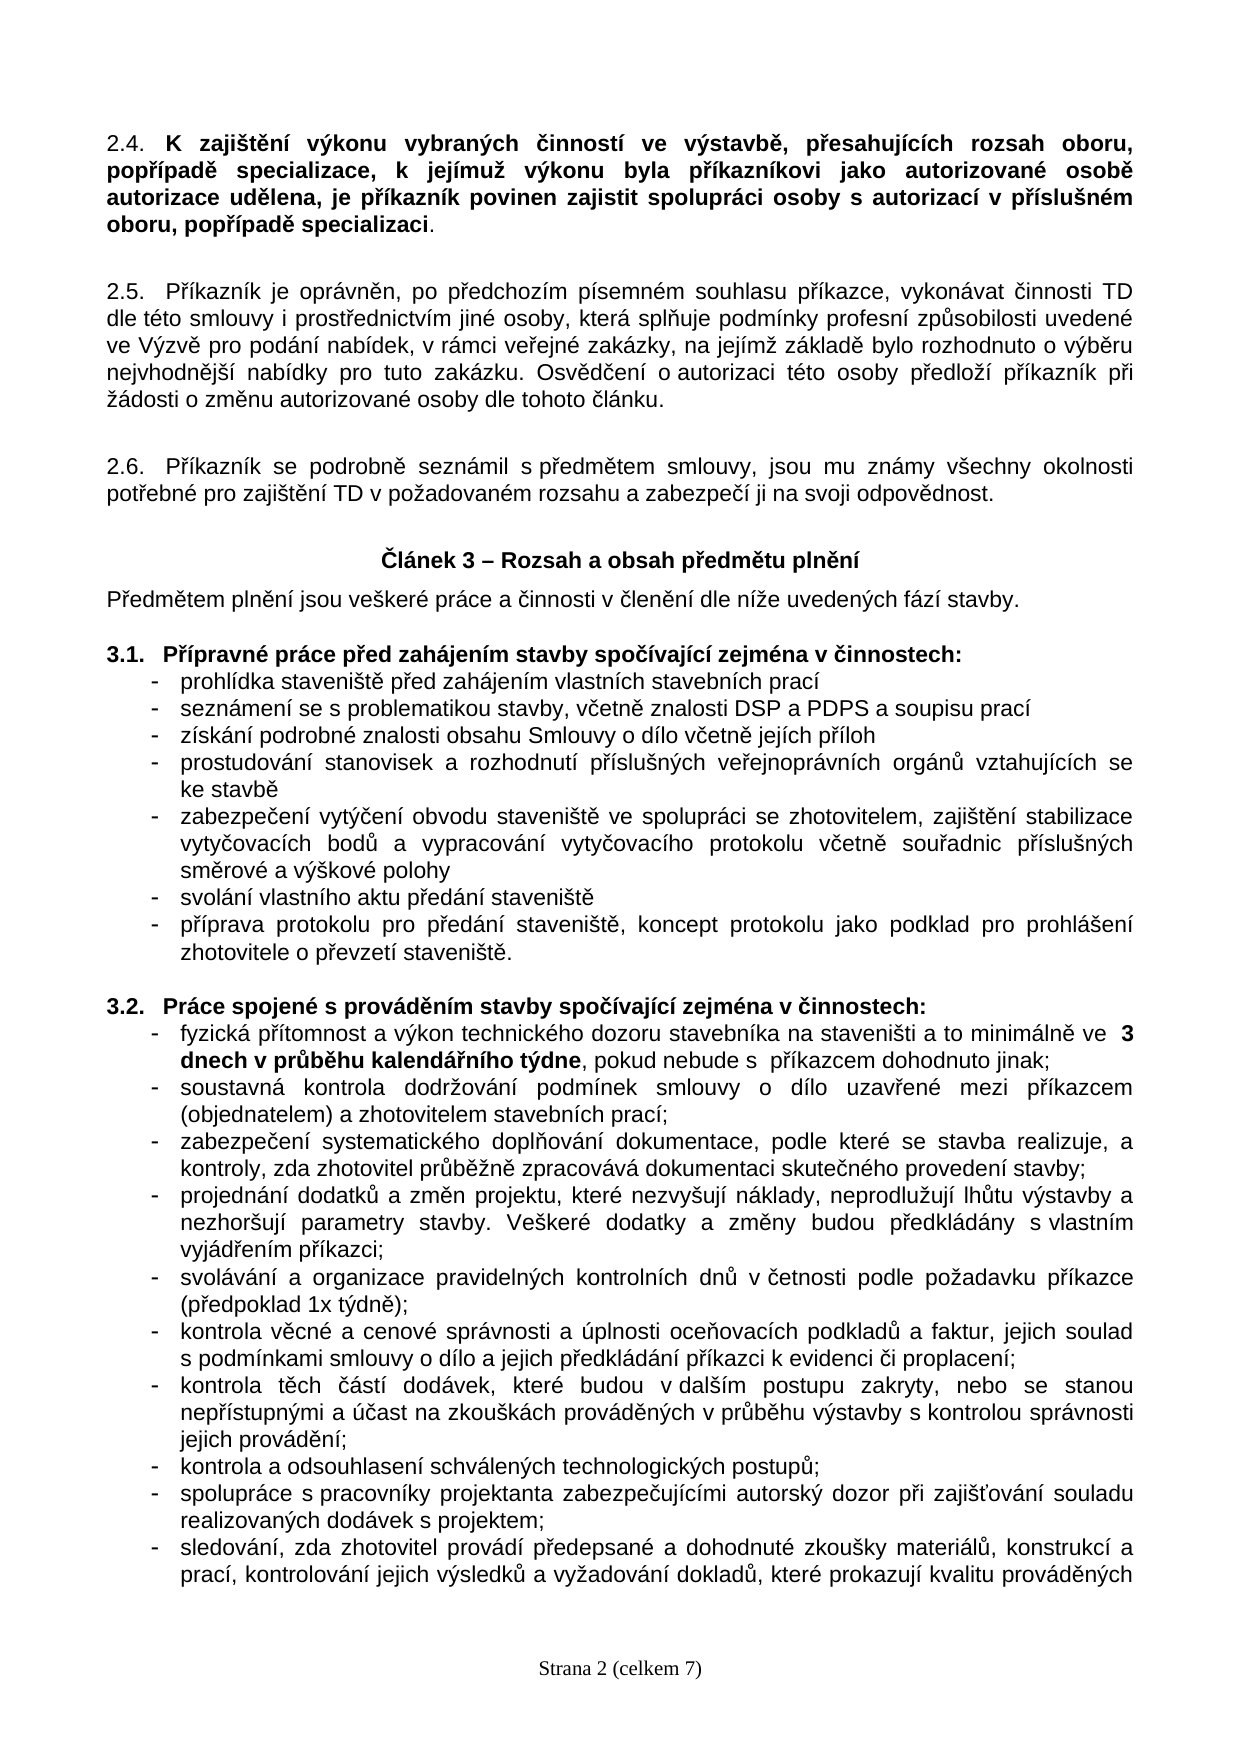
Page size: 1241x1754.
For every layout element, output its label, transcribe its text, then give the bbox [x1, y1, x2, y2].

list kontrola těch částí dodávek, které budou v dalším postupu zakryty, nebo se stanou nepřístupnými a účast na zkouškách prováděných v průběhu výstavby s kontrolou správnosti jejich provádění; [151, 1372, 1134, 1453]
list soustavná kontrola dodržování podmínek smlouvy o dílo uzavřené mezi příkazcem (objednatelem) a zhotovitelem stavebních prací; [151, 1074, 1134, 1128]
text Článek 3 – Rozsah a obsah předmětu plnění [106, 547, 1134, 574]
list zabezpečení vytýčení obvodu staveniště ve spolupráci se zhotovitelem, zajištění stabilizace vytyčovacích bodů a vypracování vytyčovacího protokolu včetně souřadnic příslušných směrové a výškové polohy [151, 803, 1134, 884]
list svolání vlastního aktu předání staveniště [151, 884, 1134, 911]
list Přípravné práce před zahájením stavby spočívající zejména v činnostech: [106, 640, 1134, 667]
list zabezpečení systematického doplňování dokumentace, podle které se stavba realizuje, a kontroly, zda zhotovitel průběžně zpracovává dokumentaci skutečného provedení stavby; [151, 1128, 1134, 1182]
list prohlídka staveniště před zahájením vlastních stavebních prací [151, 667, 1134, 694]
list kontrola a odsouhlasení schválených technologických postupů; [151, 1453, 1134, 1480]
list projednání dodatků a změn projektu, které nezvyšují náklady, neprodlužují lhůtu výstavby a nezhoršují parametry stavby. Veškeré dodatky a změny budou předkládány s vlastním vyjádřením příkazci; [151, 1182, 1134, 1263]
list K zajištění výkonu vybraných činností ve výstavbě, přesahujících rozsah oboru, popřípadě specializace, k jejímuž výkonu byla příkazníkovi jako autorizované osobě autorizace udělena, je příkazník povinen zajistit spolupráci osoby s autorizací v příslušném oboru, popřípadě specializaci. [106, 130, 1134, 238]
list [151, 1534, 1134, 1588]
list Práce spojené s prováděním stavby spočívající zejména v činnostech: [106, 992, 1134, 1019]
list kontrola věcné a cenové správnosti a úplnosti oceňovacích podkladů a faktur, jejich soulad s podmínkami smlouvy o dílo a jejich předkládání příkazci k evidenci či proplacení; [151, 1317, 1134, 1372]
text Předmětem plnění jsou veškeré práce a činnosti v členění dle níže uvedených fází stavby. [106, 586, 1134, 613]
list seznámení se s problematikou stavby, včetně znalosti DSP a PDPS a soupisu prací [151, 694, 1134, 722]
list svolávání a organizace pravidelných kontrolních dnů v četnosti podle požadavku příkazce (předpoklad 1x týdně); [151, 1263, 1134, 1317]
list prostudování stanovisek a rozhodnutí příslušných veřejnoprávních orgánů vztahujících se ke stavbě [151, 749, 1134, 803]
list fyzická přítomnost a výkon technického dozoru stavebníka na staveništi a to minimálně ve 3 dnech v průběhu kalendářního týdne, pokud nebude s příkazcem dohodnuto jinak; [151, 1019, 1134, 1074]
list spolupráce s pracovníky projektanta zabezpečujícími autorský dozor při zajišťování souladu realizovaných dodávek s projektem; [151, 1480, 1134, 1534]
list Příkazník je oprávněn, po předchozím písemném souhlasu příkazce, vykonávat činnosti TD dle této smlouvy i prostřednictvím jiné osoby, která splňuje podmínky profesní způsobilosti uvedené ve Výzvě pro podání nabídek, v rámci veřejné zakázky, na jejímž základě bylo rozhodnuto o výběru nejvhodnější nabídky pro tuto zakázku. Osvědčení o autorizaci této osoby předloží příkazník při žádosti o změnu autorizované osoby dle tohoto článku. [106, 278, 1134, 413]
list získání podrobné znalosti obsahu Smlouvy o dílo včetně jejích příloh [151, 722, 1134, 749]
list příprava protokolu pro předání staveniště, koncept protokolu jako podklad pro prohlášení zhotovitele o převzetí staveniště. [151, 911, 1134, 965]
list Příkazník se podrobně seznámil s předmětem smlouvy, jsou mu známy všechny okolnosti potřebné pro zajištění TD v požadovaném rozsahu a zabezpečí ji na svoji odpovědnost. [106, 453, 1134, 507]
